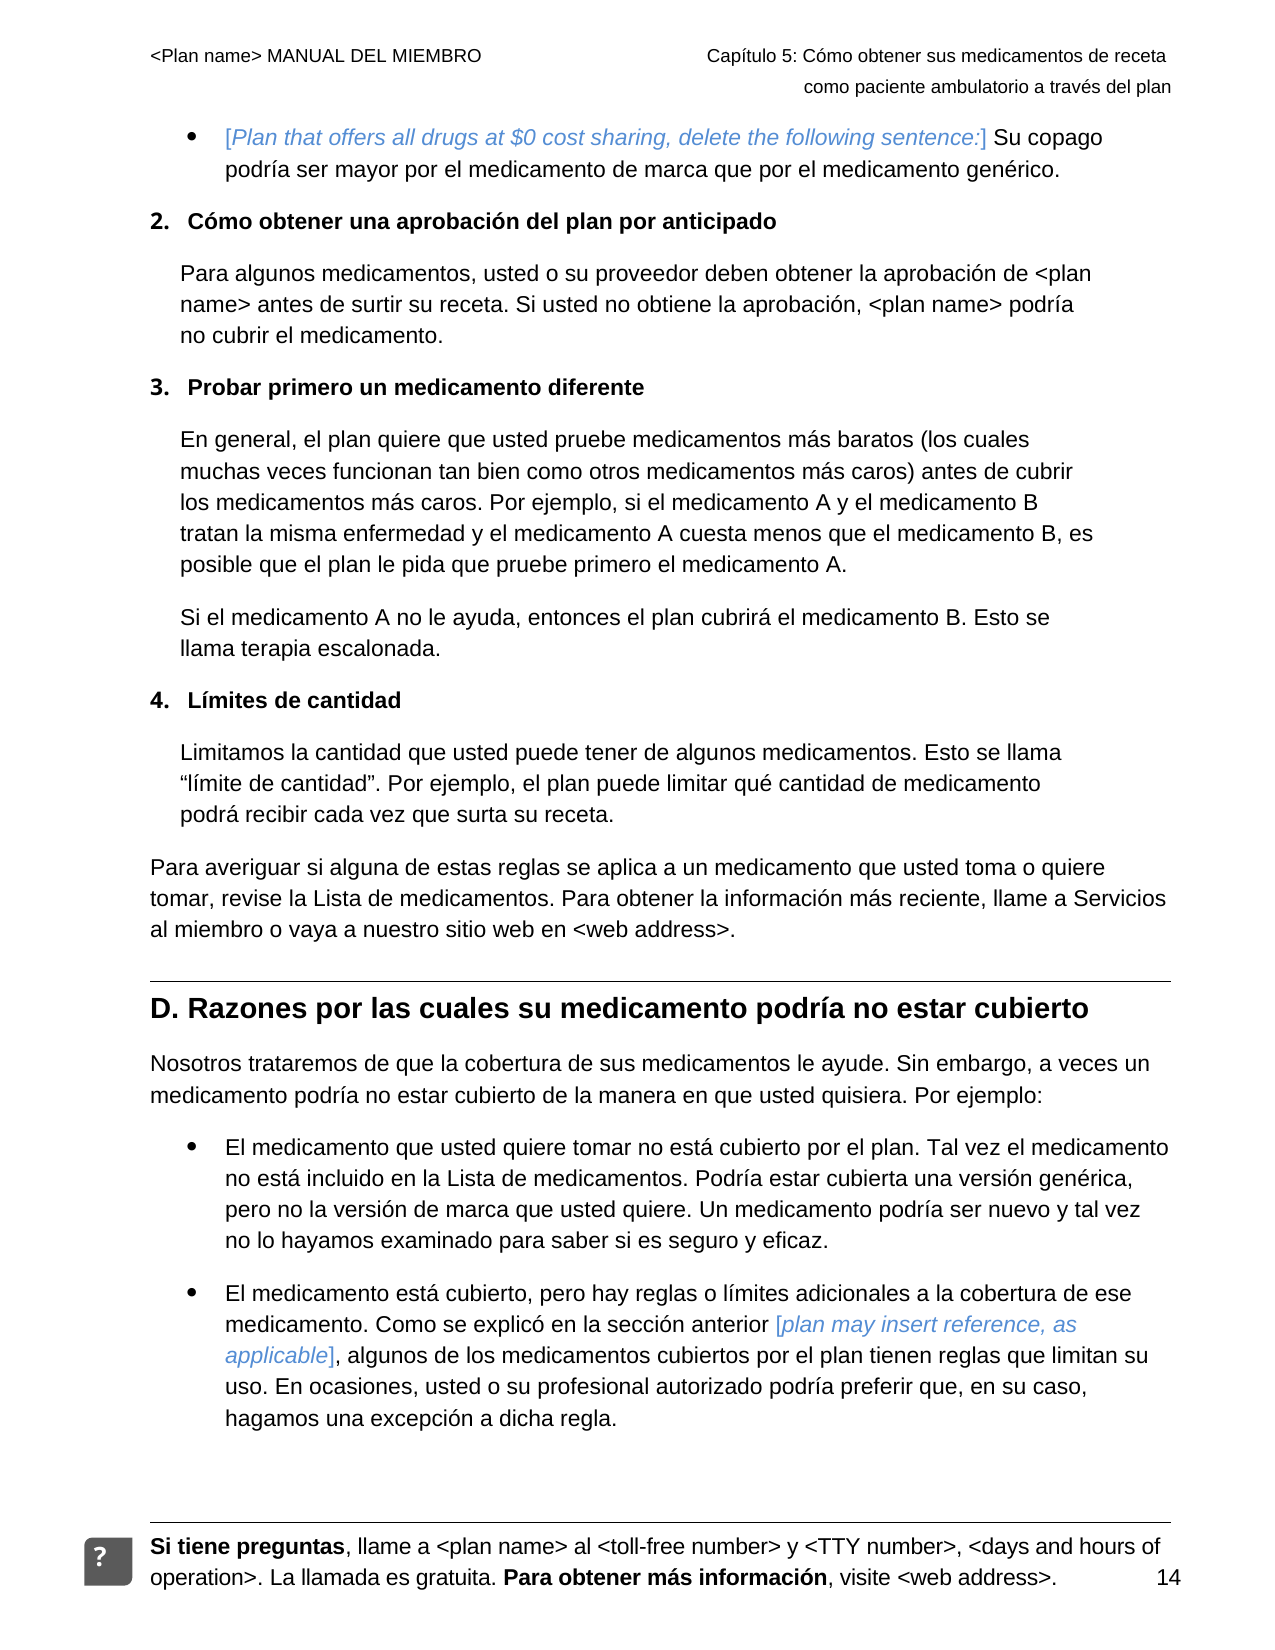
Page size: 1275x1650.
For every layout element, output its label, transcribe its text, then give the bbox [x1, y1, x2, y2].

text En general, el plan quiere que usted pruebe medicamentos más baratos (los cuales muchas veces funcionan tan bien como otros medicamentos más caros) antes de cubrir los medicamentos más caros. Por ejemplo, si el medicamento A y el medicamento B tratan la misma enfermedad y el medicamento A cuesta menos que el medicamento B, es posible que el plan le pida que pruebe primero el medicamento A. [180, 423, 1096, 579]
text Para algunos medicamentos, usted o su proveedor deben obtener la aprobación de <plan name> antes de surtir su receta. Si usted no obtiene la aprobación, <plan name> podría no cubrir el medicamento. [180, 256, 1096, 350]
list Límites de cantidad [150, 683, 1096, 714]
subtitle Razones por las cuales su medicamento podría no estar cubierto [150, 982, 1171, 1026]
list Cómo obtener una aprobación del plan por anticipado [150, 204, 1096, 235]
text El medicamento que usted quiere tomar no está cubierto por el plan. Tal vez el medicamento no está incluido en la Lista de medicamentos. Podría estar cubierta una versión genérica, pero no la versión de marca que usted quiere. Un medicamento podría ser nuevo y tal vez no lo hayamos examinado para saber si es seguro y eficaz. [187, 1130, 1171, 1255]
text El medicamento está cubierto, pero hay reglas o límites adicionales a la cobertura de ese medicamento. Como se explicó en la sección anterior [plan may insert reference, as applicable], algunos de los medicamentos cubiertos por el plan tienen reglas que limitan su uso. En ocasiones, usted o su profesional autorizado podría preferir que, en su caso, hagamos una excepción a dicha regla. [187, 1276, 1171, 1432]
text Si el medicamento A no le ayuda, entonces el plan cubrirá el medicamento B. Esto se llama terapia escalonada. [180, 600, 1096, 662]
text Limitamos la cantidad que usted puede tener de algunos medicamentos. Esto se llama “límite de cantidad”. Por ejemplo, el plan puede limitar qué cantidad de medicamento podrá recibir cada vez que surta su receta. [180, 735, 1096, 829]
text Para averiguar si alguna de estas reglas se aplica a un medicamento que usted toma o quiere tomar, revise la Lista de medicamentos. Para obtener la información más reciente, llame a Servicios al miembro o vaya a nuestro sitio web en <web address>. [150, 850, 1171, 944]
list Probar primero un medicamento diferente [150, 371, 1096, 402]
text Nosotros trataremos de que la cobertura de sus medicamentos le ayude. Sin embargo, a veces un medicamento podría no estar cubierto de la manera en que usted quisiera. Por ejemplo: [150, 1047, 1171, 1109]
text [Plan that offers all drugs at $0 cost sharing, delete the following sentence:] Su copago podría ser mayor por el medicamento de marca que por el medicamento genérico. [187, 121, 1171, 183]
